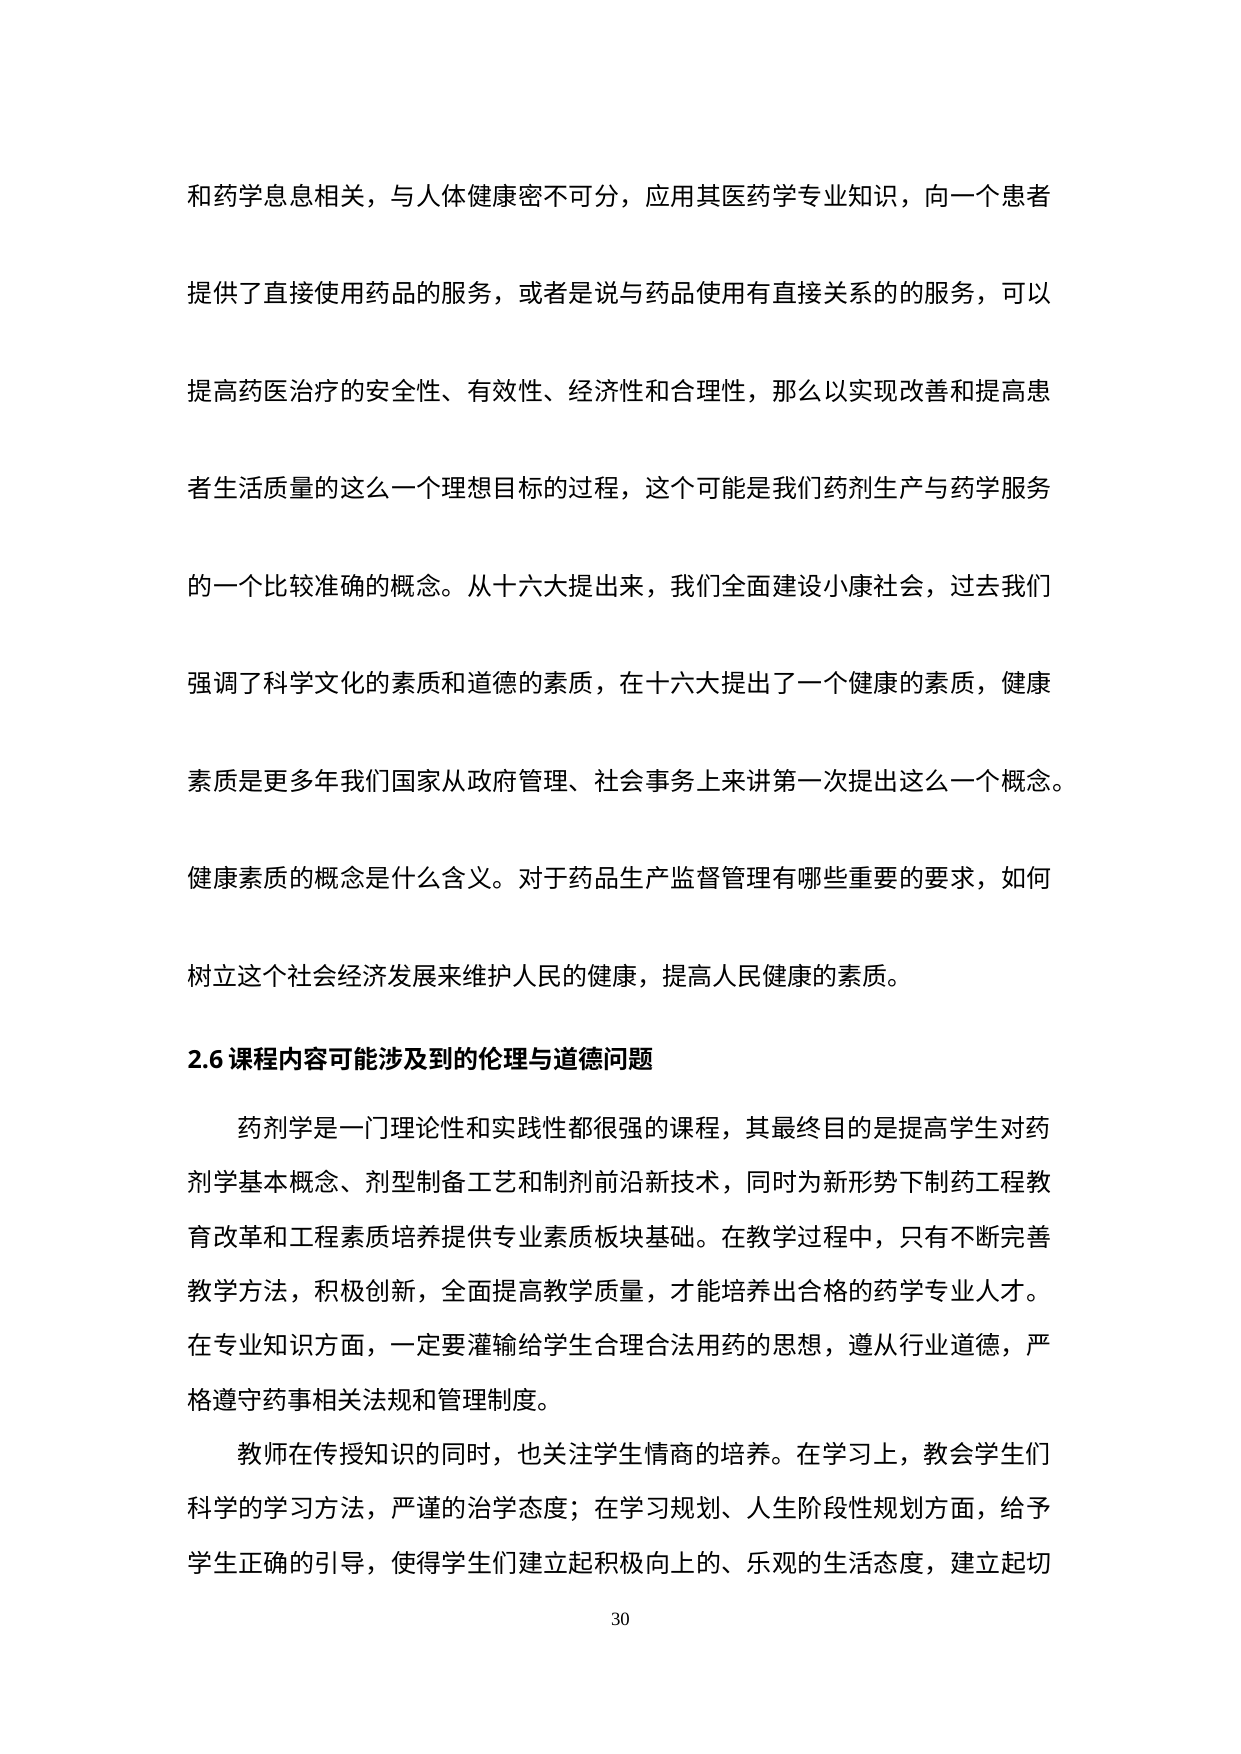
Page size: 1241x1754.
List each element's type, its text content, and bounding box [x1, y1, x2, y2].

text 2.6课程内容可能涉及到的伦理与道德问题 [187, 1025, 1053, 1090]
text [187, 1434, 1053, 1579]
text 药剂学是一门理论性和实践性都很强的课程，其最终目的是提高学生对药剂学基本概念、剂型制备工艺和制剂前沿新技术，同时为新形势下制药工程教育改革和工程素质培养提供专业素质板块基础。在教学过程中，只有不断完善教学方法，积极创新，全面提高教学质量，才能培养出合格的药学专业人才。在专业知识方面，一定要灌输给学生合理合法用药的思想，遵从行业道德，严格遵守药事相关法规和管理制度。 [187, 1108, 1053, 1416]
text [187, 162, 1053, 1007]
